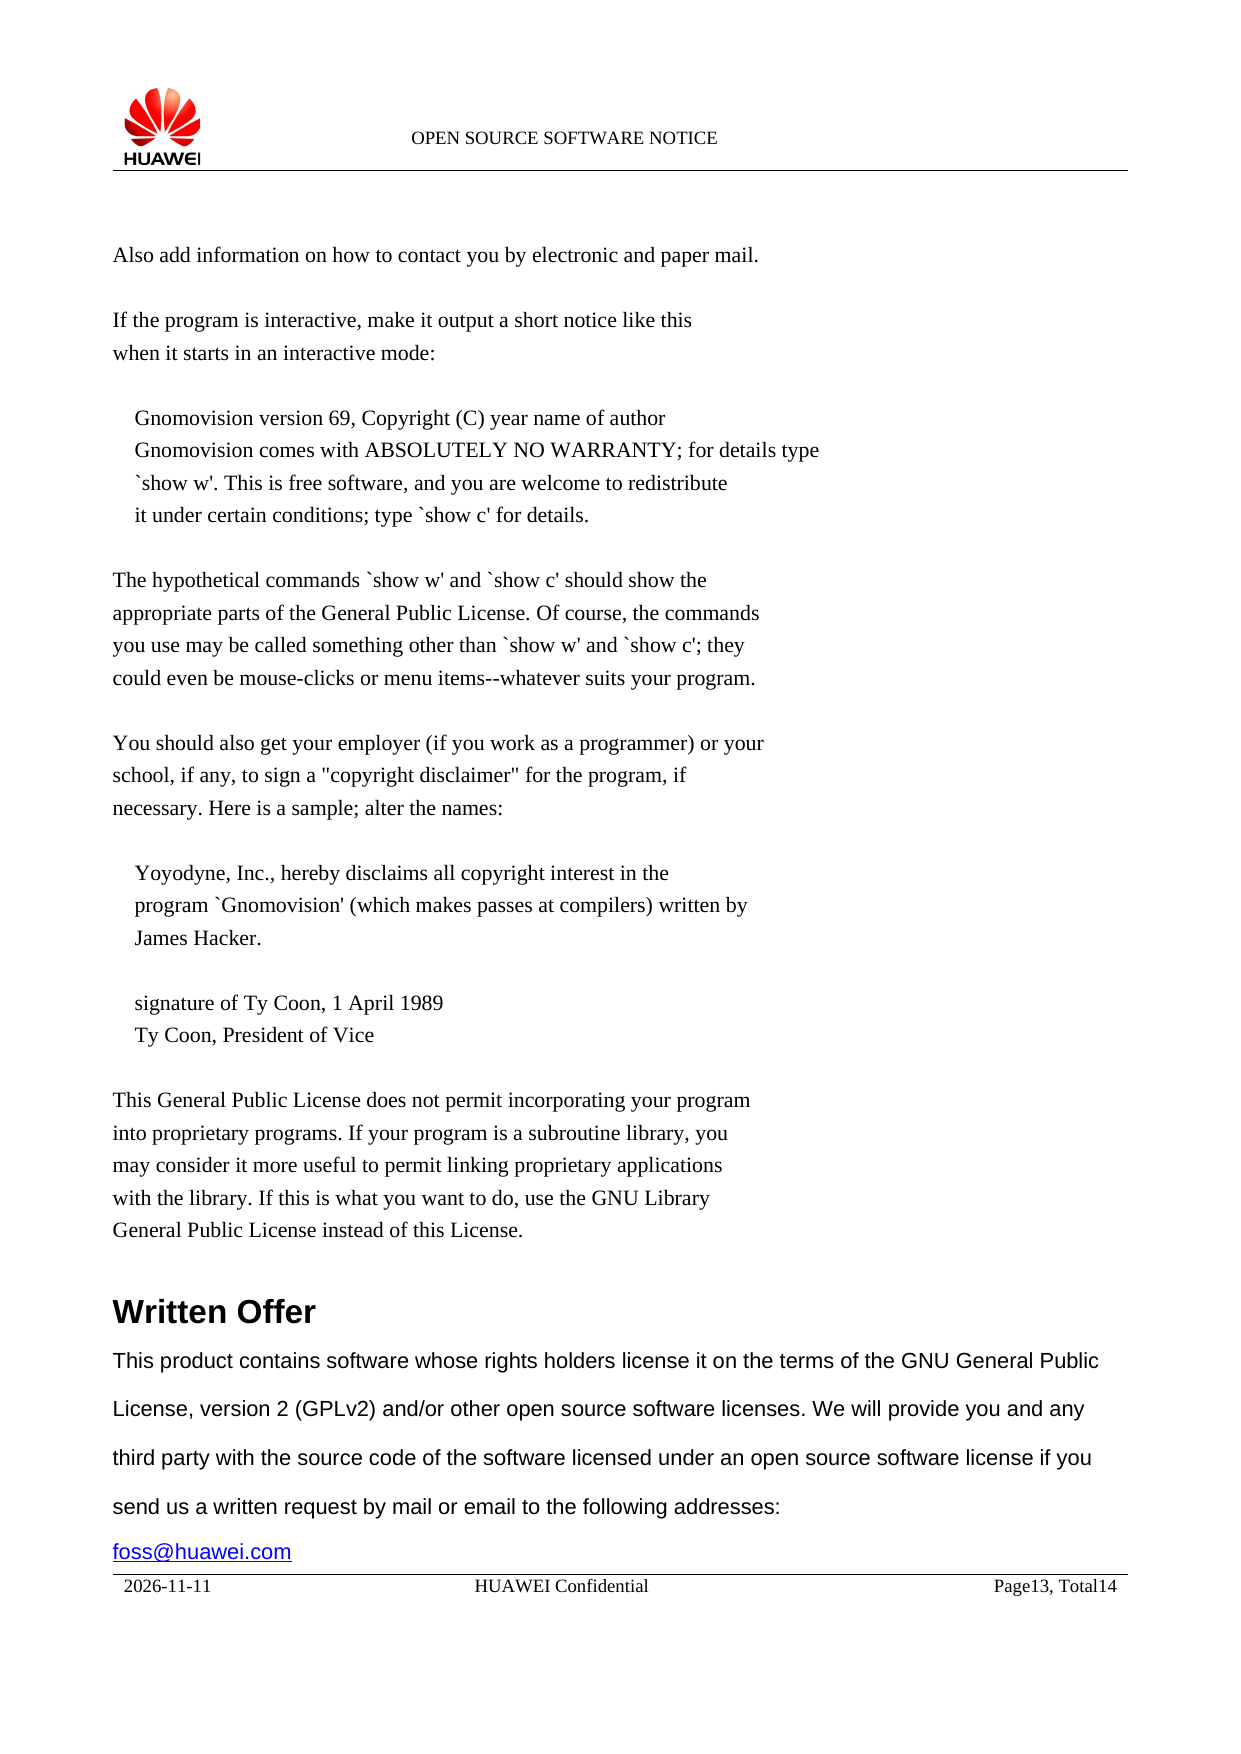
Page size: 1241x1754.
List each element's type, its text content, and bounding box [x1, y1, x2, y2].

text foss@huawei.com [112, 1535, 1128, 1568]
text This product contains software whose rights holders license it on the terms of the GNU General Public License, version 2 (GPLv2) and/or other open source software licenses. We will provide you and any third party with the source code of the software licensed under an open source software license if you send us a written request by mail or email to the following addresses: [112, 1344, 1128, 1523]
text Written Offer [112, 1279, 1128, 1344]
picture [124, 88, 201, 165]
